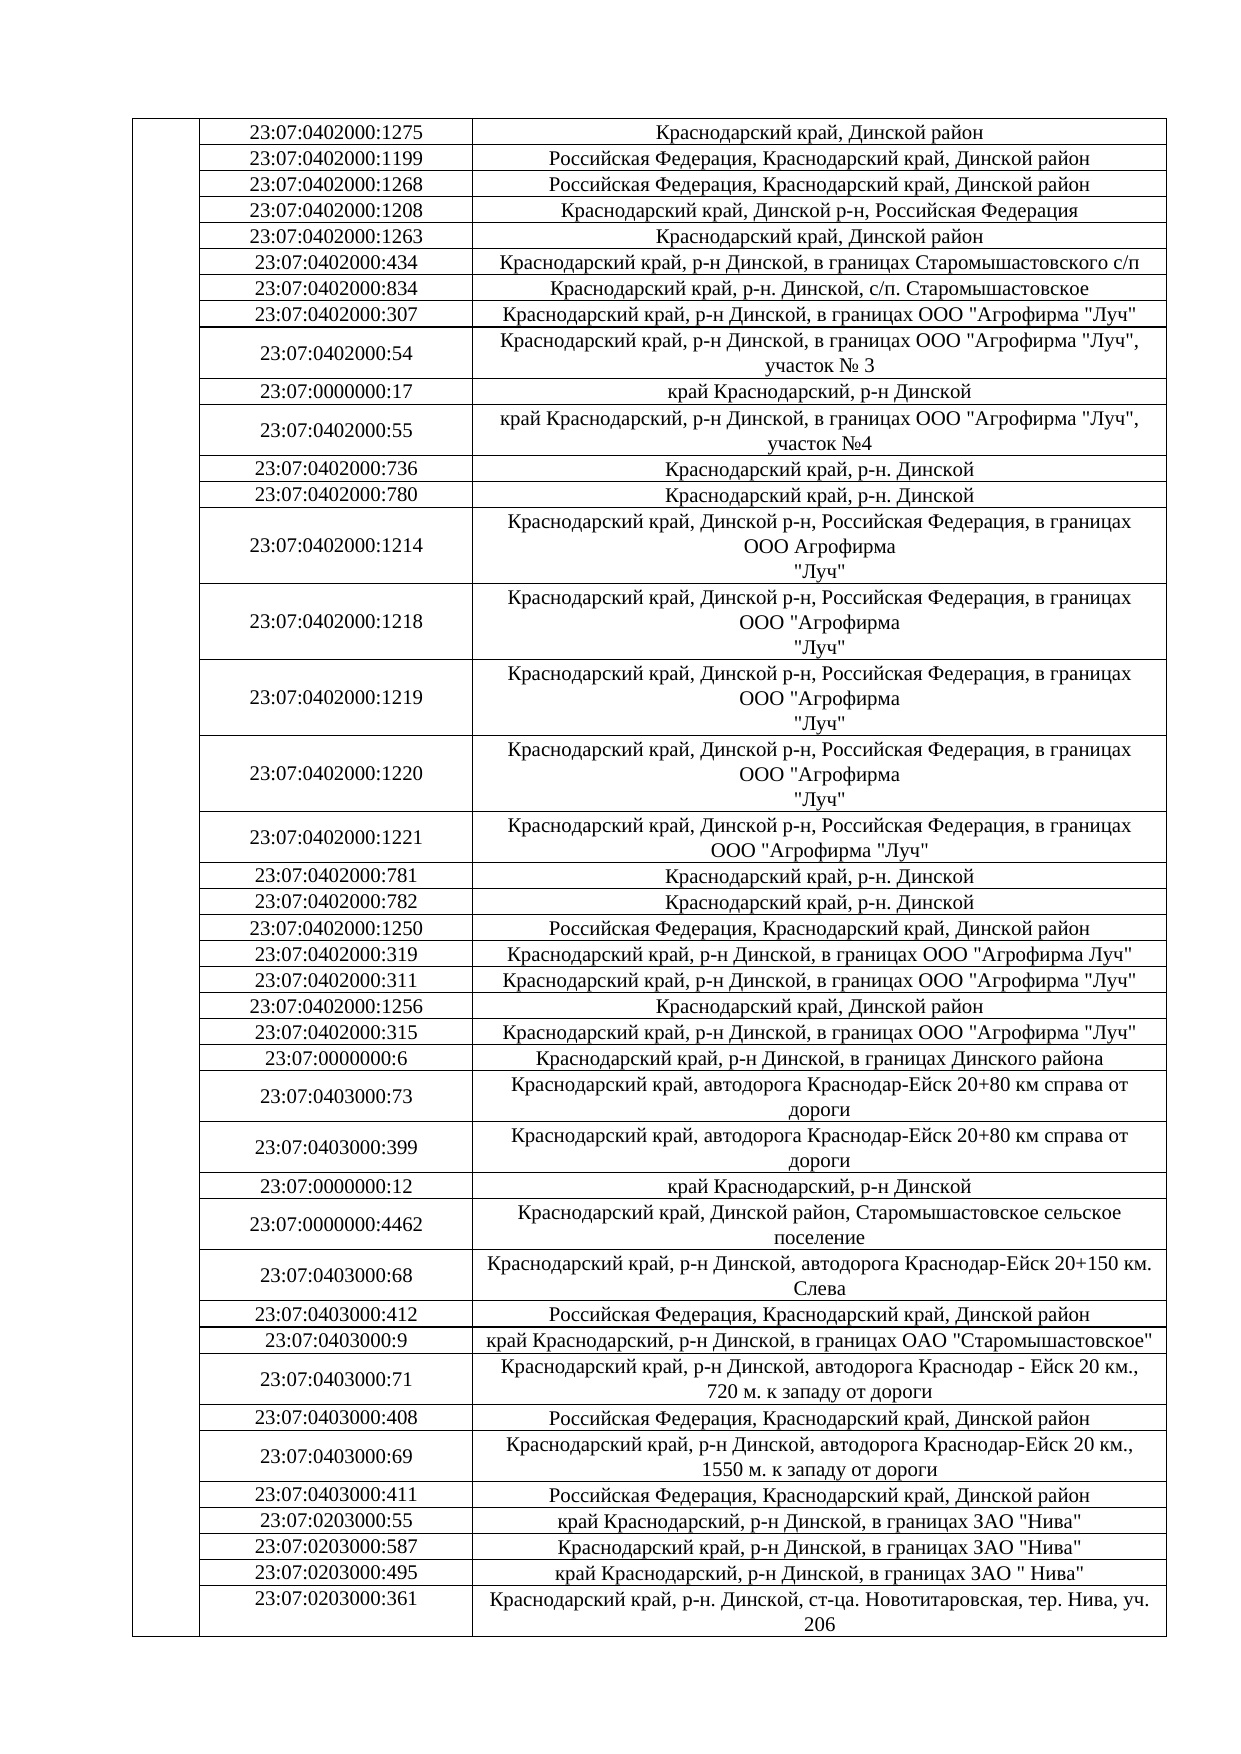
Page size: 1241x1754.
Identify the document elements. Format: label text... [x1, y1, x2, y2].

table_cell 23:07:0402000:1256 [200, 993, 472, 1018]
table_cell 23:07:0402000:1208 [200, 197, 472, 222]
table_cell 23:07:0403000:408 [200, 1405, 472, 1429]
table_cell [473, 171, 1166, 196]
table_cell Российская Федерация, Краснодарский край, Динской район [473, 1405, 1166, 1429]
table_cell 23:07:0402000:315 [200, 1019, 472, 1044]
table_cell 23:07:0403000:73 [200, 1071, 472, 1121]
table_cell Краснодарский край, р-н Динской, в границах ЗАО "Нива" [473, 1534, 1166, 1559]
table_cell Краснодарский край, Динской р-н, Российская Федерация [473, 197, 1166, 222]
table_cell Краснодарский край, Динской район, Старомышастовское сельское поселение [473, 1199, 1166, 1249]
table_cell Краснодарский край, Динской р-н, Российская Федерация, в границах ООО "Агрофирма "Луч" [473, 736, 1166, 811]
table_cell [473, 145, 1166, 170]
table_cell Российская Федерация, Краснодарский край, Динской район [473, 1301, 1166, 1326]
table_cell Краснодарский край, р-н. Динской [473, 863, 1166, 888]
table_cell Российская Федерация, Краснодарский край, Динской район [473, 1482, 1166, 1507]
table_cell 23:07:0403000:69 [200, 1431, 472, 1481]
table_cell Краснодарский край, р-н. Динской, ст-ца. Новотитаровская, тер. Нива, уч. 206 [473, 1586, 1166, 1636]
table_cell 23:07:0203000:495 [200, 1560, 472, 1585]
table_cell 23:07:0403000:71 [200, 1354, 472, 1403]
table_cell 23:07:0402000:434 [200, 249, 472, 274]
table_cell 23:07:0402000:1218 [200, 584, 472, 659]
table_cell 23:07:0402000:1220 [200, 736, 472, 811]
table_cell Краснодарский край, р-н Динской, автодорога Краснодар-Ейск 20 км., 1550 м. к западу от дороги [473, 1431, 1166, 1481]
table_cell Краснодарский край, р-н. Динской [473, 456, 1166, 481]
table_cell Краснодарский край, р-н Динской, автодорога Краснодар - Ейск 20 км., 720 м. к западу от дороги [473, 1354, 1166, 1403]
table_cell 23:07:0402000:1214 [200, 508, 472, 583]
table_cell Краснодарский край, р-н. Динской [473, 482, 1166, 507]
table_cell 23:07:0402000:1268 [200, 171, 472, 196]
table_cell 23:07:0402000:736 [200, 456, 472, 481]
table_cell Краснодарский край, р-н Динской, в границах Старомышастовского с/п [473, 249, 1166, 274]
table_cell 23:07:0402000:54 [200, 328, 472, 377]
table_cell 23:07:0402000:781 [200, 863, 472, 888]
table_cell 23:07:0402000:1263 [200, 223, 472, 248]
table_cell край Краснодарский, р-н Динской, в границах ОАО "Старомышастовское" [473, 1328, 1166, 1352]
table_cell Краснодарский край, р-н Динской, в границах ООО "Агрофирма "Луч" [473, 301, 1166, 326]
table_cell край Краснодарский, р-н Динской [473, 1173, 1166, 1198]
table_cell Краснодарский край, р-н Динской, в границах ООО "Агрофирма "Луч", участок № 3 [473, 328, 1166, 377]
table_cell 23:07:0402000:782 [200, 889, 472, 914]
table_cell край Краснодарский, р-н Динской, в границах ООО "Агрофирма "Луч", участок №4 [473, 405, 1166, 454]
table_cell 23:07:0403000:412 [200, 1301, 472, 1326]
table_cell 23:07:0402000:307 [200, 301, 472, 326]
table_cell 23:07:0203000:587 [200, 1534, 472, 1559]
table_cell Краснодарский край, р-н Динской, автодорога Краснодар-Ейск 20+150 км. Слева [473, 1250, 1166, 1300]
table_cell 23:07:0403000:68 [200, 1250, 472, 1300]
table_cell 23:07:0402000:1221 [200, 812, 472, 862]
table_cell 23:07:0402000:1250 [200, 915, 472, 940]
table_cell 23:07:0000000:17 [200, 379, 472, 403]
table_cell Краснодарский край, р-н. Динской, с/п. Старомышастовское [473, 275, 1166, 300]
table_cell Краснодарский край, р-н Динской, в границах ООО "Агрофирма "Луч" [473, 967, 1166, 992]
table_cell 23:07:0402000:55 [200, 405, 472, 454]
table_cell Краснодарский край, Динской р-н, Российская Федерация, в границах ООО "Агрофирма "Луч" [473, 812, 1166, 862]
table_cell край Краснодарский, р-н Динской [473, 379, 1166, 403]
table_cell Краснодарский край, р-н Динской, в границах ООО "Агрофирма "Луч" [473, 1019, 1166, 1044]
table_cell 23:07:0203000:55 [200, 1508, 472, 1533]
table_cell край Краснодарский, р-н Динской, в границах ЗАО " Нива" [473, 1560, 1166, 1585]
table_cell Краснодарский край, р-н. Динской [473, 889, 1166, 914]
table_cell 23:07:0402000:1199 [200, 145, 472, 170]
table_cell Краснодарский край, автодорога Краснодар-Ейск 20+80 км справа от дороги [473, 1071, 1166, 1121]
table_cell 23:07:0402000:780 [200, 482, 472, 507]
table_cell 23:07:0000000:6 [200, 1045, 472, 1070]
table_cell Краснодарский край, Динской р-н, Российская Федерация, в границах ООО Агрофирма "Луч" [473, 508, 1166, 583]
table_cell 23:07:0403000:9 [200, 1328, 472, 1352]
table_cell Краснодарский край, Динской район [473, 119, 1166, 144]
table_cell Краснодарский край, р-н Динской, в границах ООО "Агрофирма Луч" [473, 941, 1166, 966]
table_cell Краснодарский край, Динской р-н, Российская Федерация, в границах ООО "Агрофирма "Луч" [473, 584, 1166, 659]
table_cell Краснодарский край, Динской район [473, 993, 1166, 1018]
table_cell 23:07:0402000:834 [200, 275, 472, 300]
table_cell 23:07:0000000:12 [200, 1173, 472, 1198]
table_cell 23:07:0402000:1219 [200, 660, 472, 735]
table_cell 23:07:0203000:361 [200, 1586, 472, 1636]
table_cell Российская Федерация, Краснодарский край, Динской район [473, 915, 1166, 940]
table_cell край Краснодарский, р-н Динской, в границах ЗАО "Нива" [473, 1508, 1166, 1533]
table_cell 23:07:0403000:411 [200, 1482, 472, 1507]
table_cell Краснодарский край, Динской район [473, 223, 1166, 248]
table_cell 23:07:0402000:319 [200, 941, 472, 966]
table_cell 23:07:0403000:399 [200, 1122, 472, 1172]
table_cell Краснодарский край, Динской р-н, Российская Федерация, в границах ООО "Агрофирма "Луч" [473, 660, 1166, 735]
table_cell Краснодарский край, р-н Динской, в границах Динского района [473, 1045, 1166, 1070]
table_cell 23:07:0402000:1275 [200, 119, 472, 144]
table_cell 23:07:0402000:311 [200, 967, 472, 992]
table_cell Краснодарский край, автодорога Краснодар-Ейск 20+80 км справа от дороги [473, 1122, 1166, 1172]
table_cell 23:07:0000000:4462 [200, 1199, 472, 1249]
